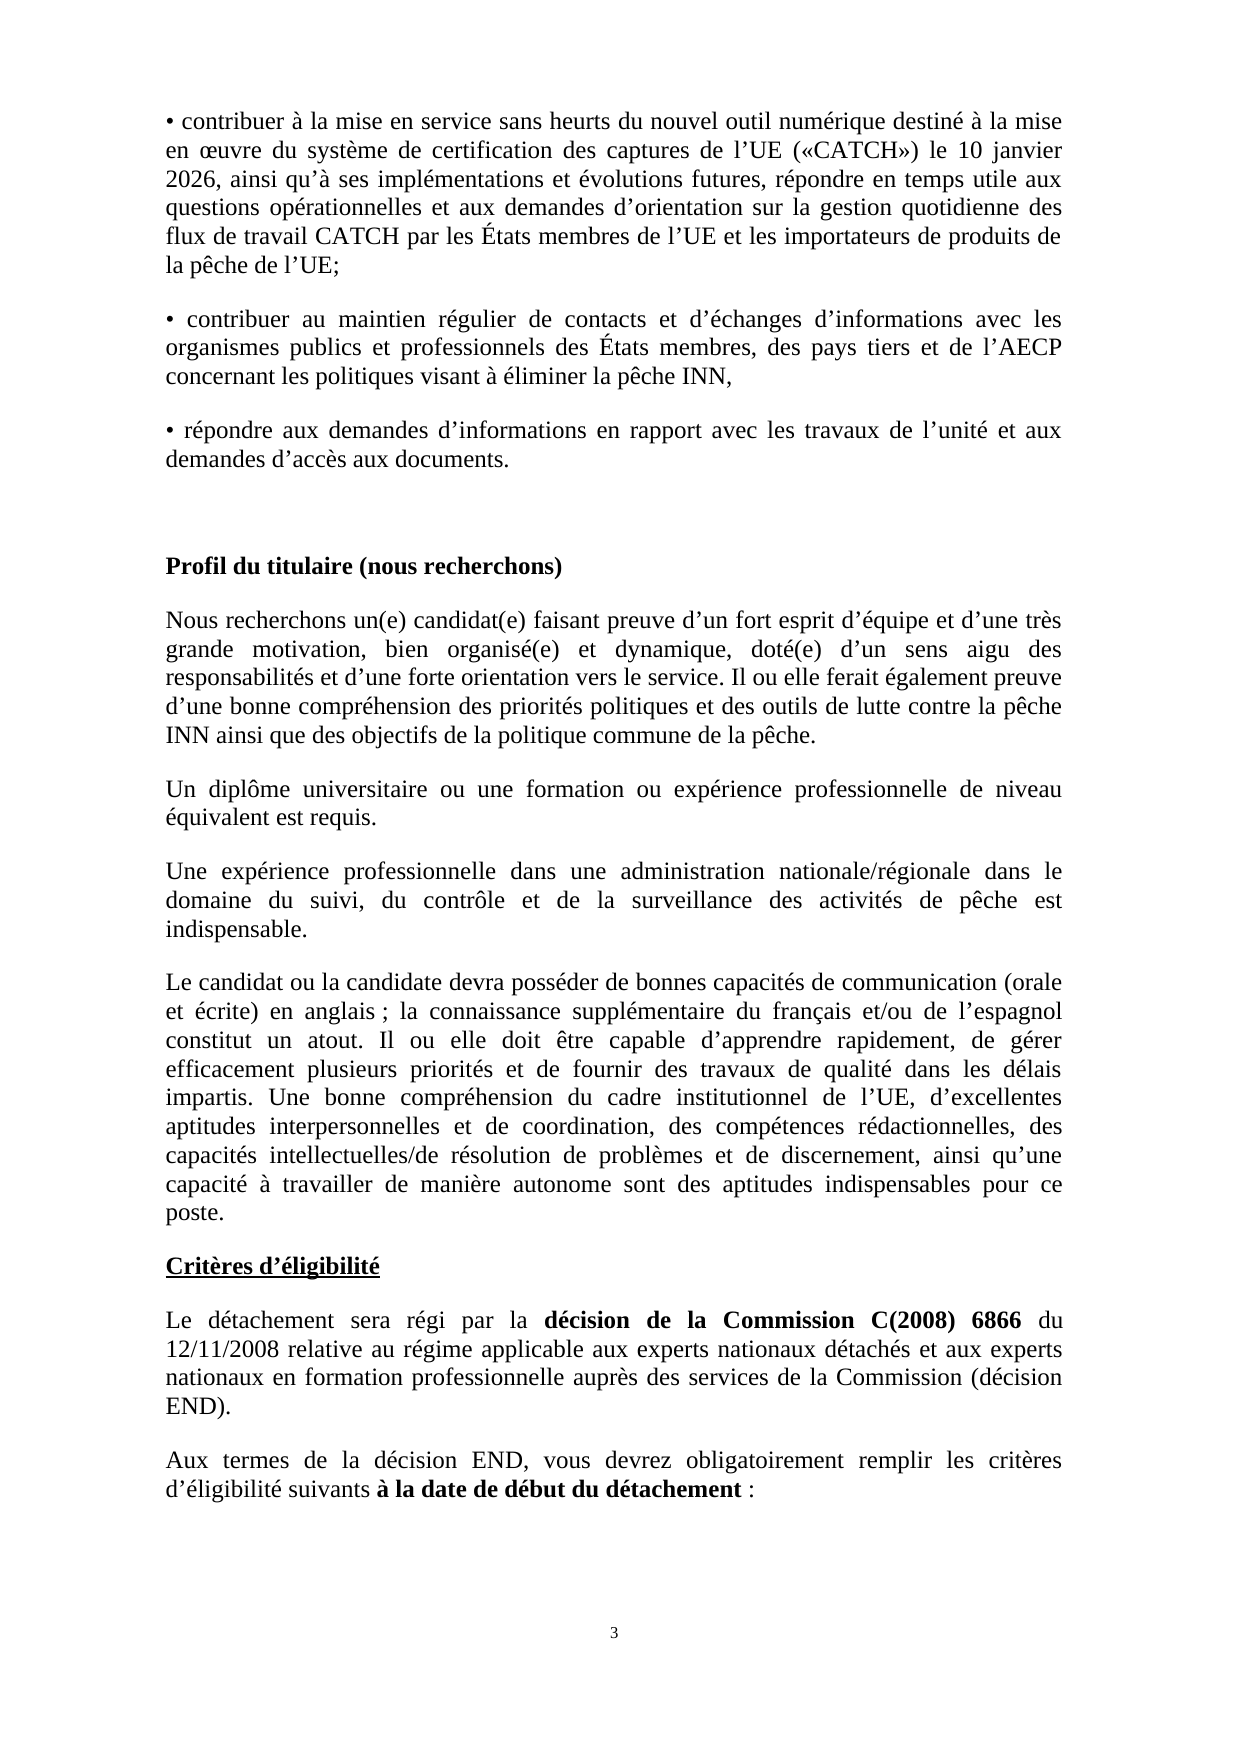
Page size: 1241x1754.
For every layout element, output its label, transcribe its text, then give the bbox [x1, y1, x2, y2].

text Le candidat ou la candidate devra posséder de bonnes capacités de communication (orale et écrite) en anglais ; la connaissance supplémentaire du français et/ou de l’espagnol constitut un atout. Il ou elle doit être capable d’apprendre rapidement, de gérer efficacement plusieurs priorités et de fournir des travaux de qualité dans les délais impartis. Une bonne compréhension du cadre institutionnel de l’UE, d’excellentes aptitudes interpersonnelles et de coordination, des compétences rédactionnelles, des capacités intellectuelles/de résolution de problèmes et de discernement, ainsi qu’une capacité à travailler de manière autonome sont des aptitudes indispensables pour ce poste. [165, 967, 1063, 1226]
text Aux termes de la décision END, vous devrez obligatoirement remplir les critères d’éligibilité suivants à la date de début du détachement : [165, 1445, 1063, 1502]
text Un diplôme universitaire ou une formation ou expérience professionnelle de niveau équivalent est requis. [165, 774, 1063, 831]
text Le détachement sera régi par la décision de la Commission C(2008) 6866 du 12/11/2008 relative au régime applicable aux experts nationaux détachés et aux experts nationaux en formation professionnelle auprès des services de la Commission (décision END). [165, 1305, 1063, 1420]
list Profil du titulaire (nous recherchons) [165, 551, 1063, 580]
text Nous recherchons un(e) candidat(e) faisant preuve d’un fort esprit d’équipe et d’une très grande motivation, bien organisé(e) et dynamique, doté(e) d’un sens aigu des responsabilités et d’une forte orientation vers le service. Il ou elle ferait également preuve d’une bonne compréhension des priorités politiques et des outils de lutte contre la pêche INN ainsi que des objectifs de la politique commune de la pêche. [165, 605, 1063, 749]
text Critères d’éligibilité [165, 1251, 1063, 1280]
text Une expérience professionnelle dans une administration nationale/régionale dans le domaine du suivi, du contrôle et de la surveillance des activités de pêche est indispensable. [165, 856, 1063, 942]
